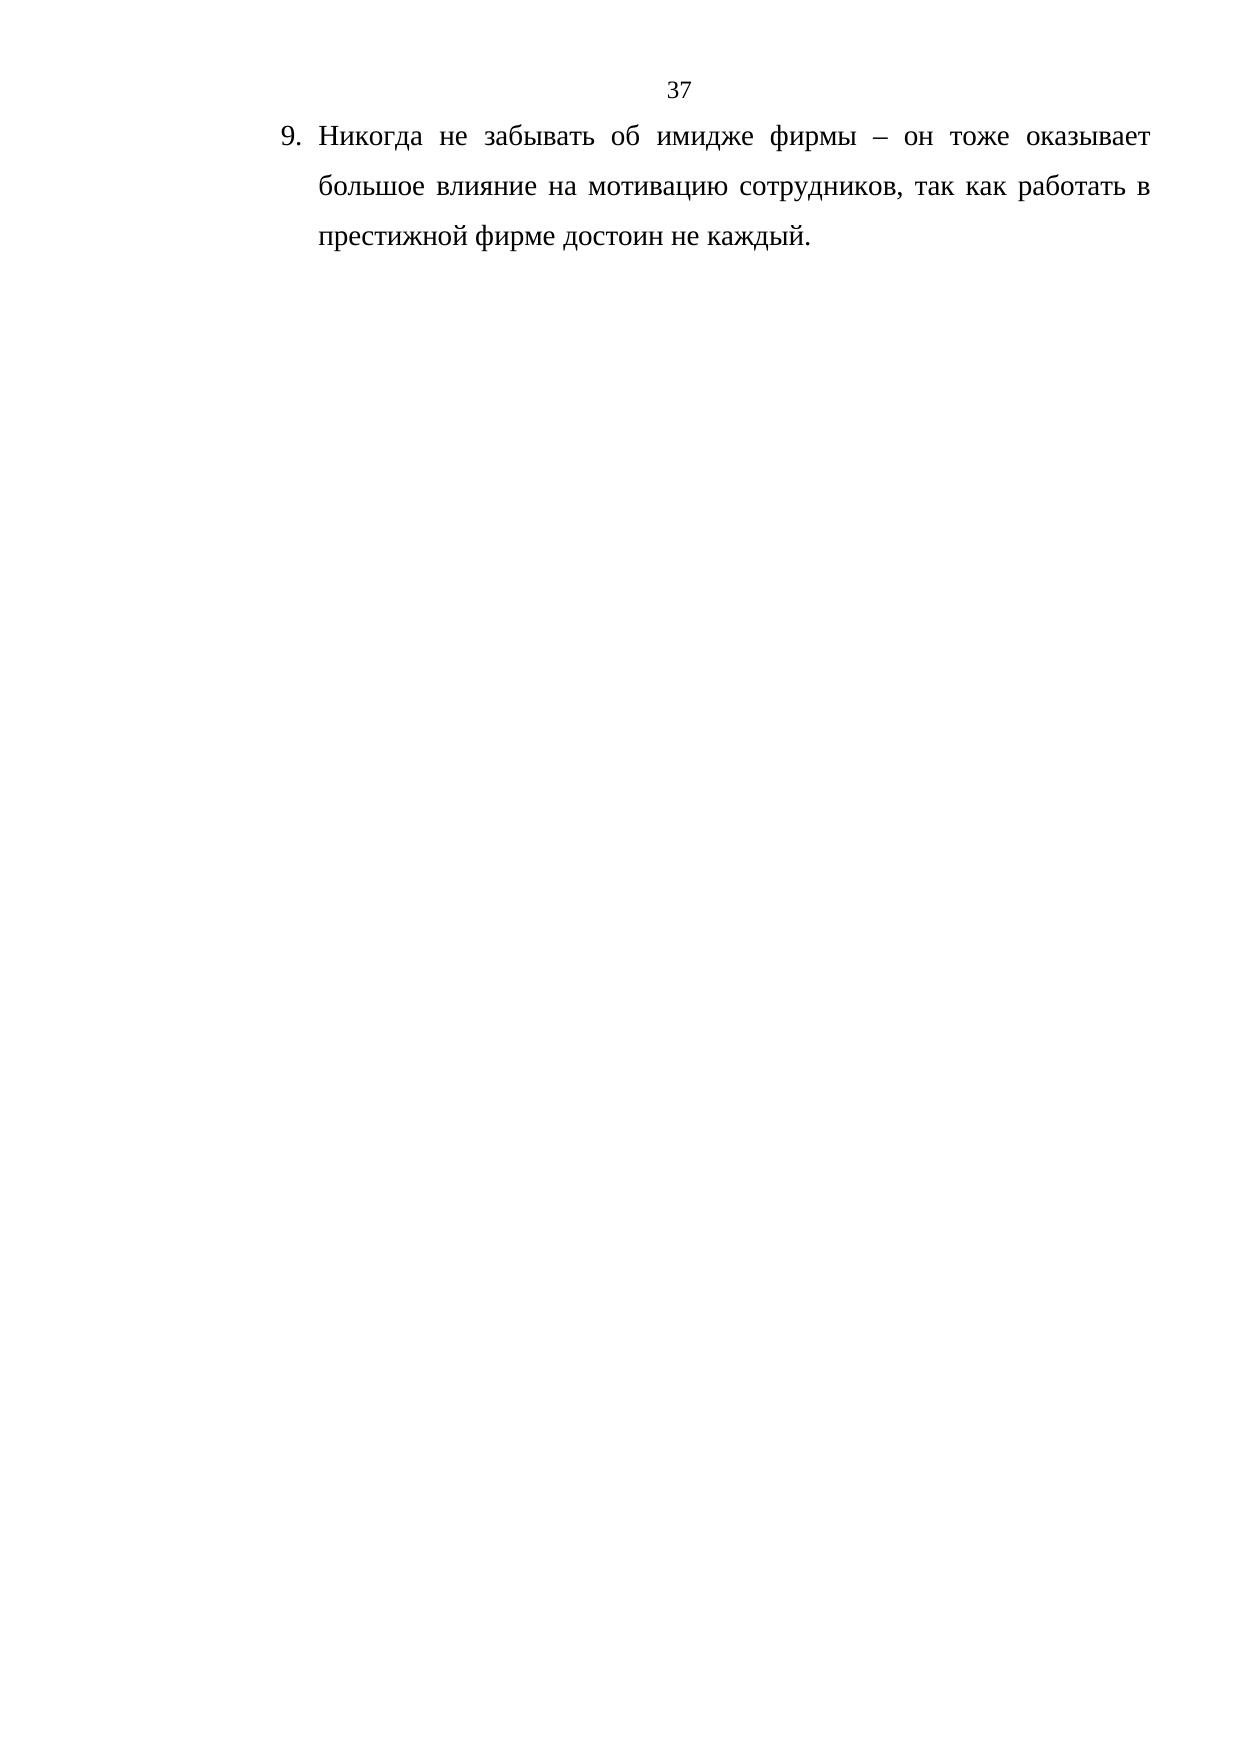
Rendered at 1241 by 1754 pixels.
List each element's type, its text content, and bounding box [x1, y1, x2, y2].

list Никогда не забывать об имидже фирмы – он тоже оказывает большое влияние на мотивацию сотрудников, так как работать в престижной фирме достоин не каждый. [281, 118, 1152, 252]
